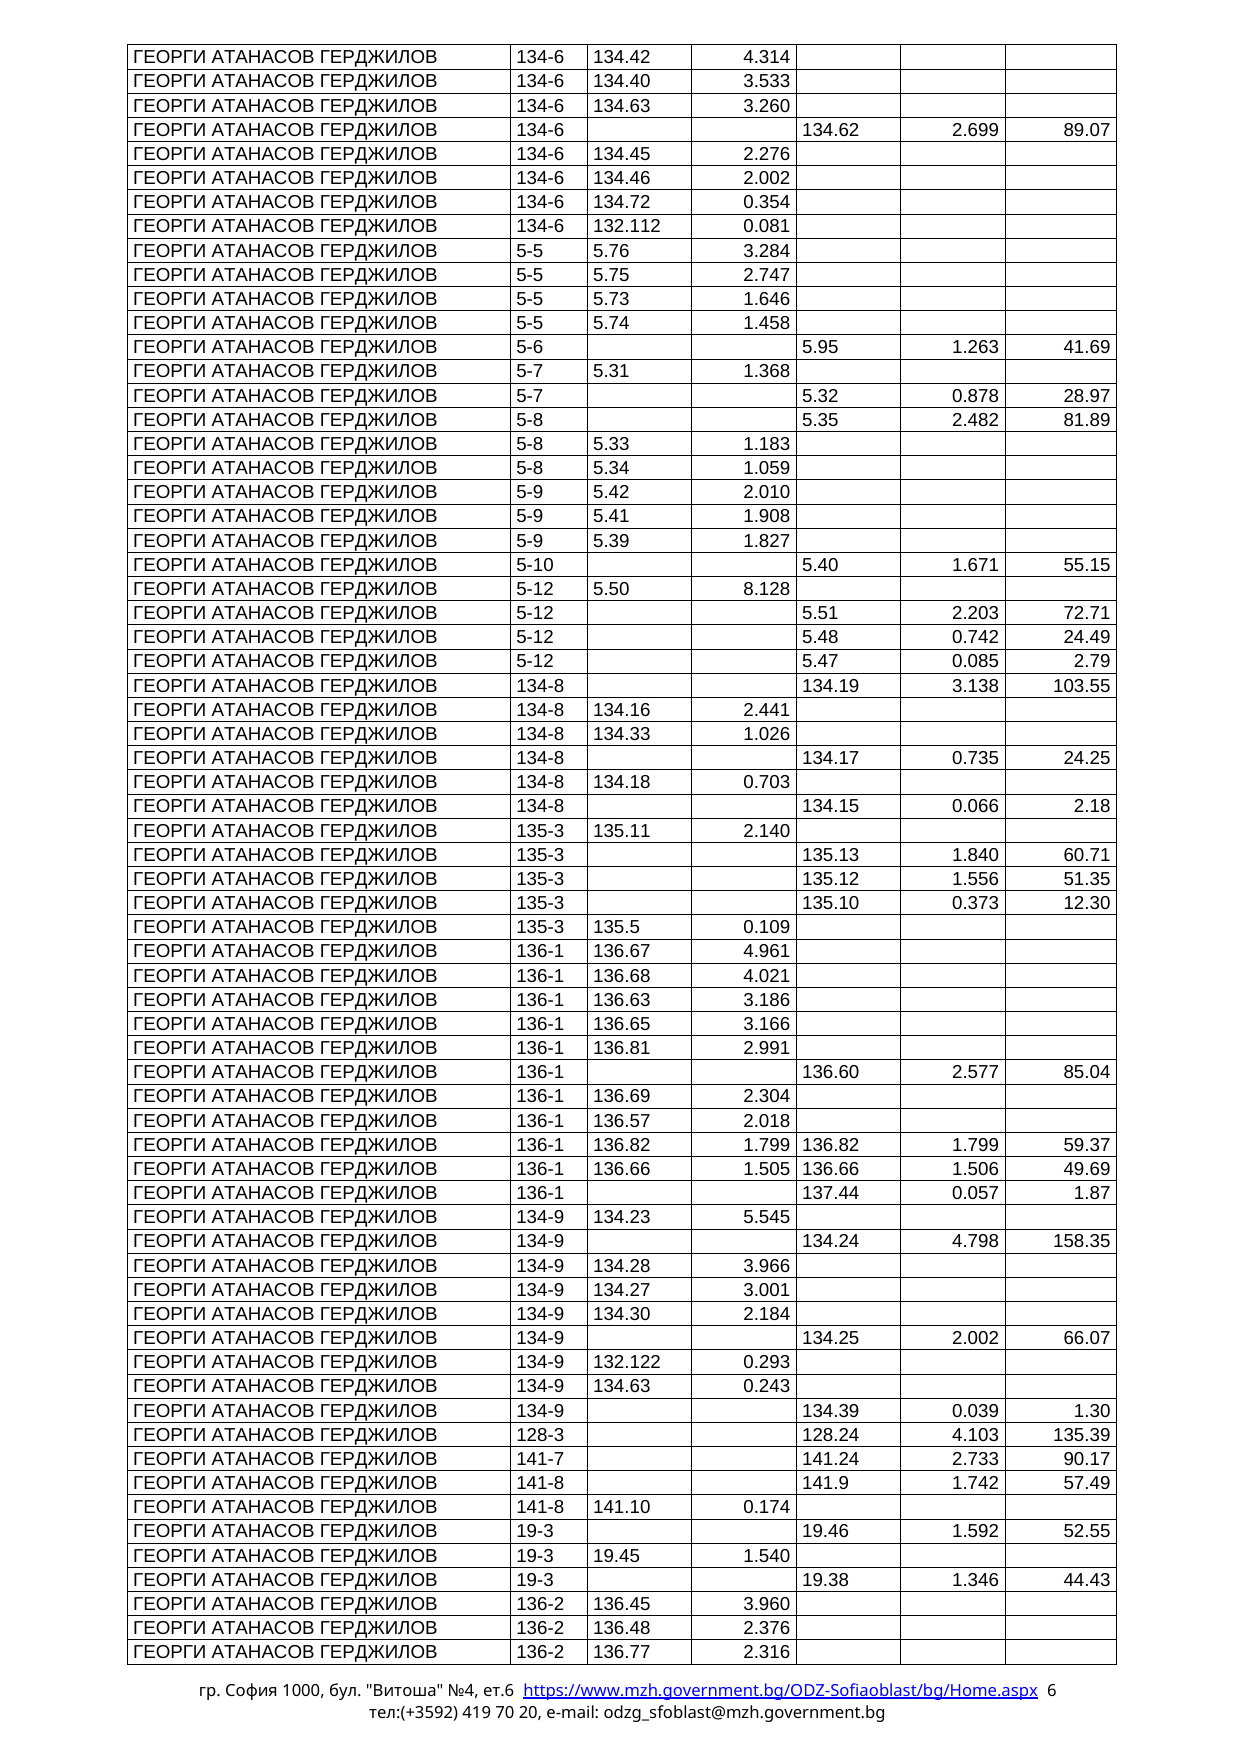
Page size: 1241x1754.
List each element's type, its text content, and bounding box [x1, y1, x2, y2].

table_cell [588, 1326, 691, 1349]
table_cell [1006, 456, 1116, 479]
table_cell [901, 1495, 1005, 1518]
table_cell [797, 45, 900, 68]
table_cell [588, 118, 691, 141]
table_cell 19-3 [511, 1568, 587, 1591]
table_cell ГЕОРГИ АТАНАСОВ ГЕРДЖИЛОВ [128, 360, 510, 383]
table_cell [901, 1109, 1005, 1132]
table_cell 134.17 [797, 746, 900, 769]
table_cell 4.021 [692, 964, 796, 987]
table_cell 2.010 [692, 480, 796, 503]
table_cell 134.39 [797, 1399, 900, 1422]
table_cell 132.112 [588, 215, 691, 238]
table_cell [692, 1326, 796, 1349]
table_cell [1006, 287, 1116, 310]
table_cell 136.57 [588, 1109, 691, 1132]
table_cell [901, 1375, 1005, 1398]
table_cell ГЕОРГИ АТАНАСОВ ГЕРДЖИЛОВ [128, 1133, 510, 1156]
table_cell ГЕОРГИ АТАНАСОВ ГЕРДЖИЛОВ [128, 964, 510, 987]
table_cell ГЕОРГИ АТАНАСОВ ГЕРДЖИЛОВ [128, 1230, 510, 1253]
table_cell 19-3 [511, 1544, 587, 1567]
table_cell 5.75 [588, 263, 691, 286]
table_cell [901, 432, 1005, 455]
table_cell [901, 577, 1005, 600]
table_cell 1.799 [901, 1133, 1005, 1156]
table_cell ГЕОРГИ АТАНАСОВ ГЕРДЖИЛОВ [128, 384, 510, 407]
table_cell 1.827 [692, 529, 796, 552]
table_cell [588, 746, 691, 769]
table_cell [128, 1640, 510, 1663]
table_cell 135.5 [588, 915, 691, 938]
table_cell [901, 505, 1005, 528]
table_cell 5-8 [511, 408, 587, 431]
table_cell 136.48 [588, 1616, 691, 1639]
table_cell 1.026 [692, 722, 796, 745]
table_cell 0.742 [901, 625, 1005, 648]
table_cell 134.23 [588, 1205, 691, 1228]
table_cell 1.540 [692, 1544, 796, 1567]
table_cell 1.592 [901, 1520, 1005, 1543]
table_cell [588, 625, 691, 648]
table_cell [588, 1471, 691, 1494]
table_cell [588, 1230, 691, 1253]
table_cell [1006, 915, 1116, 938]
table_cell 134-9 [511, 1350, 587, 1373]
table_cell [1006, 142, 1116, 165]
table_cell 134-9 [511, 1230, 587, 1253]
table_cell 3.138 [901, 674, 1005, 697]
table_cell 5.95 [797, 335, 900, 358]
table_cell 128.24 [797, 1423, 900, 1446]
table_cell 72.71 [1006, 601, 1116, 624]
table_cell [1006, 70, 1116, 93]
table_cell 5.73 [588, 287, 691, 310]
table_cell 5-5 [511, 287, 587, 310]
table_cell 134.62 [797, 118, 900, 141]
table_cell 5-12 [511, 601, 587, 624]
table_cell [797, 1640, 900, 1663]
table_cell 136-1 [511, 1036, 587, 1059]
table_cell 1.646 [692, 287, 796, 310]
table_cell 2.002 [901, 1326, 1005, 1349]
table_cell 1.840 [901, 843, 1005, 866]
table_cell 3.533 [692, 70, 796, 93]
table_cell [797, 456, 900, 479]
table_cell 2.018 [692, 1109, 796, 1132]
table_cell 3.966 [692, 1254, 796, 1277]
table_cell 1.505 [692, 1157, 796, 1180]
table_cell 134.40 [588, 70, 691, 93]
table_cell [797, 1012, 900, 1035]
table_cell [692, 384, 796, 407]
table_cell 136-1 [511, 988, 587, 1011]
table_cell 134-6 [511, 94, 587, 117]
table_cell ГЕОРГИ АТАНАСОВ ГЕРДЖИЛОВ [128, 698, 510, 721]
table_cell [797, 577, 900, 600]
table_cell [901, 915, 1005, 938]
table_cell ГЕОРГИ АТАНАСОВ ГЕРДЖИЛОВ [128, 940, 510, 963]
table_cell 134-9 [511, 1326, 587, 1349]
table_cell 19-3 [511, 1520, 587, 1543]
table_cell [901, 1036, 1005, 1059]
table_cell 136-2 [511, 1640, 587, 1663]
table_cell ГЕОРГИ АТАНАСОВ ГЕРДЖИЛОВ [128, 215, 510, 238]
table_cell 60.71 [1006, 843, 1116, 866]
table_cell [901, 456, 1005, 479]
table_cell ГЕОРГИ АТАНАСОВ ГЕРДЖИЛОВ [128, 650, 510, 673]
table_cell [901, 770, 1005, 793]
table_cell 135-3 [511, 867, 587, 890]
table_cell ГЕОРГИ АТАНАСОВ ГЕРДЖИЛОВ [128, 432, 510, 455]
table_cell ГЕОРГИ АТАНАСОВ ГЕРДЖИЛОВ [128, 722, 510, 745]
table_cell [901, 1592, 1005, 1615]
table_cell 2.140 [692, 819, 796, 842]
table_cell ГЕОРГИ АТАНАСОВ ГЕРДЖИЛОВ [128, 553, 510, 576]
table_cell [797, 311, 900, 334]
table_cell [692, 1471, 796, 1494]
table_cell ГЕОРГИ АТАНАСОВ ГЕРДЖИЛОВ [128, 577, 510, 600]
table_cell ГЕОРГИ АТАНАСОВ ГЕРДЖИЛОВ [128, 1447, 510, 1470]
table_cell 136.65 [588, 1012, 691, 1035]
table_cell [692, 118, 796, 141]
table_cell [901, 1640, 1005, 1663]
table_cell 134-8 [511, 698, 587, 721]
table_cell 136-1 [511, 1133, 587, 1156]
table_cell [901, 239, 1005, 262]
table_cell [797, 698, 900, 721]
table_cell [128, 70, 510, 93]
table_cell [797, 1375, 900, 1398]
table_cell 2.203 [901, 601, 1005, 624]
table_cell [797, 1278, 900, 1301]
table_cell [1006, 239, 1116, 262]
table_cell [692, 1399, 796, 1422]
table_cell 1.799 [692, 1133, 796, 1156]
table_cell 136-1 [511, 1157, 587, 1180]
table_cell 59.37 [1006, 1133, 1116, 1156]
table_cell [1006, 190, 1116, 213]
table_cell [797, 915, 900, 938]
table_cell 3.001 [692, 1278, 796, 1301]
table_cell [797, 1616, 900, 1639]
table_cell [797, 1495, 900, 1518]
table_cell 135.11 [588, 819, 691, 842]
table_cell [901, 819, 1005, 842]
table_cell [797, 505, 900, 528]
table_cell [797, 1085, 900, 1108]
table_cell 134.45 [588, 142, 691, 165]
table_cell 5-12 [511, 577, 587, 600]
table_cell 4.314 [692, 45, 796, 68]
table_cell 134-9 [511, 1375, 587, 1398]
table_cell 44.43 [1006, 1568, 1116, 1591]
table_cell [588, 1568, 691, 1591]
table_cell 134-9 [511, 1278, 587, 1301]
table_cell 2.441 [692, 698, 796, 721]
table_cell 0.735 [901, 746, 1005, 769]
table_cell ГЕОРГИ АТАНАСОВ ГЕРДЖИЛОВ [128, 1302, 510, 1325]
table_cell 5-7 [511, 360, 587, 383]
table_cell [1006, 1278, 1116, 1301]
table_cell 135-3 [511, 843, 587, 866]
table_cell [1006, 480, 1116, 503]
table_cell [797, 1302, 900, 1325]
table_cell [1006, 988, 1116, 1011]
table_cell [797, 287, 900, 310]
table_cell 51.35 [1006, 867, 1116, 890]
table_cell [588, 1181, 691, 1204]
table_cell 134.24 [797, 1230, 900, 1253]
table_cell [1006, 1205, 1116, 1228]
table_cell 5-7 [511, 384, 587, 407]
table_cell ГЕОРГИ АТАНАСОВ ГЕРДЖИЛОВ [128, 1157, 510, 1180]
table_cell 134.16 [588, 698, 691, 721]
table_cell [692, 1181, 796, 1204]
table_cell [797, 142, 900, 165]
table_cell 2.577 [901, 1060, 1005, 1083]
table_cell [1006, 1302, 1116, 1325]
table_cell [901, 360, 1005, 383]
table_cell 19.46 [797, 1520, 900, 1543]
table_cell ГЕОРГИ АТАНАСОВ ГЕРДЖИЛОВ [128, 988, 510, 1011]
table_cell [588, 1447, 691, 1470]
table_cell [797, 1254, 900, 1277]
table_cell 134.46 [588, 166, 691, 189]
table_cell 24.49 [1006, 625, 1116, 648]
table_cell [797, 190, 900, 213]
table_cell 134.63 [588, 94, 691, 117]
table_cell [797, 770, 900, 793]
table_cell [588, 674, 691, 697]
table_cell 0.293 [692, 1350, 796, 1373]
table_cell [692, 1447, 796, 1470]
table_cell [128, 118, 510, 141]
table_cell 134.63 [588, 1375, 691, 1398]
table_cell 1.671 [901, 553, 1005, 576]
table_cell 2.482 [901, 408, 1005, 431]
table_cell 5.35 [797, 408, 900, 431]
table_cell [797, 94, 900, 117]
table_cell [128, 1592, 510, 1615]
table_cell 5.40 [797, 553, 900, 576]
table_cell ГЕОРГИ АТАНАСОВ ГЕРДЖИЛОВ [128, 867, 510, 890]
table_cell [1006, 94, 1116, 117]
table_cell 141-7 [511, 1447, 587, 1470]
table_cell 2.002 [692, 166, 796, 189]
table_cell ГЕОРГИ АТАНАСОВ ГЕРДЖИЛОВ [128, 529, 510, 552]
table_cell 134.72 [588, 190, 691, 213]
table_cell ГЕОРГИ АТАНАСОВ ГЕРДЖИЛОВ [128, 505, 510, 528]
table_cell [797, 1544, 900, 1567]
table_cell 55.15 [1006, 553, 1116, 576]
table_cell 90.17 [1006, 1447, 1116, 1470]
table_cell [1006, 505, 1116, 528]
table_cell ГЕОРГИ АТАНАСОВ ГЕРДЖИЛОВ [128, 1471, 510, 1494]
table_cell ГЕОРГИ АТАНАСОВ ГЕРДЖИЛОВ [128, 843, 510, 866]
table_cell [588, 650, 691, 673]
table_cell 1.059 [692, 456, 796, 479]
table_cell 136-2 [511, 1616, 587, 1639]
table_cell 134.30 [588, 1302, 691, 1325]
table_cell [1006, 1254, 1116, 1277]
table_cell [901, 1012, 1005, 1035]
table_cell [588, 1399, 691, 1422]
table_cell 4.961 [692, 940, 796, 963]
table_cell 1.346 [901, 1568, 1005, 1591]
table_cell [588, 1060, 691, 1083]
table_cell ГЕОРГИ АТАНАСОВ ГЕРДЖИЛОВ [128, 1254, 510, 1277]
table_cell [797, 1592, 900, 1615]
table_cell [128, 45, 510, 68]
table_cell 12.30 [1006, 891, 1116, 914]
table_cell 134-9 [511, 1302, 587, 1325]
table_cell [1006, 529, 1116, 552]
table_cell [797, 239, 900, 262]
table_cell 5-6 [511, 335, 587, 358]
table_cell 3.166 [692, 1012, 796, 1035]
table_cell ГЕОРГИ АТАНАСОВ ГЕРДЖИЛОВ [128, 1568, 510, 1591]
table_cell [901, 964, 1005, 987]
table_cell [1006, 1640, 1116, 1663]
table_cell ГЕОРГИ АТАНАСОВ ГЕРДЖИЛОВ [128, 142, 510, 165]
table_cell 136-2 [511, 1592, 587, 1615]
table_cell ГЕОРГИ АТАНАСОВ ГЕРДЖИЛОВ [128, 456, 510, 479]
table_cell [692, 1060, 796, 1083]
table_cell [797, 940, 900, 963]
table_cell 134.19 [797, 674, 900, 697]
table_cell 2.733 [901, 1447, 1005, 1470]
table_cell 136.82 [588, 1133, 691, 1156]
table_cell [901, 1205, 1005, 1228]
table_cell ГЕОРГИ АТАНАСОВ ГЕРДЖИЛОВ [128, 625, 510, 648]
table_cell [797, 166, 900, 189]
table_cell [692, 891, 796, 914]
table_cell ГЕОРГИ АТАНАСОВ ГЕРДЖИЛОВ [128, 819, 510, 842]
table_cell 5.545 [692, 1205, 796, 1228]
table_cell [588, 1520, 691, 1543]
table_cell ГЕОРГИ АТАНАСОВ ГЕРДЖИЛОВ [128, 1544, 510, 1567]
table_cell [1006, 360, 1116, 383]
table_cell 128-3 [511, 1423, 587, 1446]
table_cell 1.506 [901, 1157, 1005, 1180]
table_cell 134-6 [511, 118, 587, 141]
table_cell [797, 1350, 900, 1373]
table_cell ГЕОРГИ АТАНАСОВ ГЕРДЖИЛОВ [128, 1495, 510, 1518]
table_cell [588, 601, 691, 624]
table_cell [901, 142, 1005, 165]
table_cell [901, 480, 1005, 503]
table_cell [692, 1520, 796, 1543]
table_cell ГЕОРГИ АТАНАСОВ ГЕРДЖИЛОВ [128, 1085, 510, 1108]
table_cell [901, 1616, 1005, 1639]
table_cell ГЕОРГИ АТАНАСОВ ГЕРДЖИЛОВ [128, 1205, 510, 1228]
table_cell 134-9 [511, 1254, 587, 1277]
table_cell 5-9 [511, 480, 587, 503]
table_cell 135.12 [797, 867, 900, 890]
table_cell 5.47 [797, 650, 900, 673]
table_cell [797, 988, 900, 1011]
table_cell 141-8 [511, 1471, 587, 1494]
table_cell 135-3 [511, 891, 587, 914]
table_cell 2.18 [1006, 795, 1116, 818]
table_cell 85.04 [1006, 1060, 1116, 1083]
table_cell 0.109 [692, 915, 796, 938]
table_cell 0.373 [901, 891, 1005, 914]
table_cell ГЕОРГИ АТАНАСОВ ГЕРДЖИЛОВ [128, 1181, 510, 1204]
table_cell [1006, 1375, 1116, 1398]
table_cell 2.316 [692, 1640, 796, 1663]
table_cell 0.066 [901, 795, 1005, 818]
table_cell [797, 529, 900, 552]
table_cell 134-8 [511, 770, 587, 793]
table_cell 5.33 [588, 432, 691, 455]
table_cell 66.07 [1006, 1326, 1116, 1349]
table_cell 135-3 [511, 915, 587, 938]
table_cell ГЕОРГИ АТАНАСОВ ГЕРДЖИЛОВ [128, 335, 510, 358]
table_cell 2.991 [692, 1036, 796, 1059]
table_cell 132.122 [588, 1350, 691, 1373]
table_cell [692, 843, 796, 866]
table_cell [1006, 770, 1116, 793]
table_cell 5-5 [511, 311, 587, 334]
table_cell 134.27 [588, 1278, 691, 1301]
table_cell ГЕОРГИ АТАНАСОВ ГЕРДЖИЛОВ [128, 166, 510, 189]
table_cell [1006, 1085, 1116, 1108]
table_cell 0.057 [901, 1181, 1005, 1204]
table_cell 158.35 [1006, 1230, 1116, 1253]
table_cell [797, 70, 900, 93]
table_cell [901, 940, 1005, 963]
table_cell [797, 722, 900, 745]
table_cell 5-5 [511, 263, 587, 286]
table_cell 5.48 [797, 625, 900, 648]
table_cell 136-1 [511, 1012, 587, 1035]
table_cell [1006, 166, 1116, 189]
table_cell [901, 1085, 1005, 1108]
table_cell 134-6 [511, 166, 587, 189]
table_cell ГЕОРГИ АТАНАСОВ ГЕРДЖИЛОВ [128, 1350, 510, 1373]
table_cell [1006, 311, 1116, 334]
table_cell [797, 215, 900, 238]
table_cell [692, 674, 796, 697]
table_cell 57.49 [1006, 1471, 1116, 1494]
table_cell [692, 1568, 796, 1591]
table_cell [901, 698, 1005, 721]
table_cell 0.085 [901, 650, 1005, 673]
table_cell [588, 335, 691, 358]
table_cell [1006, 1012, 1116, 1035]
table_cell 136.67 [588, 940, 691, 963]
table_cell [797, 819, 900, 842]
table_cell [692, 625, 796, 648]
table_cell [797, 360, 900, 383]
table_cell 134-6 [511, 215, 587, 238]
table_cell ГЕОРГИ АТАНАСОВ ГЕРДЖИЛОВ [128, 601, 510, 624]
table_cell 52.55 [1006, 1520, 1116, 1543]
table_cell ГЕОРГИ АТАНАСОВ ГЕРДЖИЛОВ [128, 1399, 510, 1422]
table_cell 5.42 [588, 480, 691, 503]
table_cell [901, 45, 1005, 68]
table_cell [1006, 1350, 1116, 1373]
table_cell [901, 287, 1005, 310]
table_cell ГЕОРГИ АТАНАСОВ ГЕРДЖИЛОВ [128, 263, 510, 286]
table_cell 134-6 [511, 70, 587, 93]
table_cell 135-3 [511, 819, 587, 842]
table_cell 1.87 [1006, 1181, 1116, 1204]
table_cell 136-1 [511, 940, 587, 963]
table_cell 135.13 [797, 843, 900, 866]
table_cell 1.30 [1006, 1399, 1116, 1422]
table_cell 5-5 [511, 239, 587, 262]
table_cell ГЕОРГИ АТАНАСОВ ГЕРДЖИЛОВ [128, 770, 510, 793]
table_cell 1.556 [901, 867, 1005, 890]
table_cell 134-9 [511, 1205, 587, 1228]
table_cell [901, 1302, 1005, 1325]
table_cell [901, 529, 1005, 552]
table_cell [901, 215, 1005, 238]
table_cell 0.354 [692, 190, 796, 213]
table_cell [901, 1350, 1005, 1373]
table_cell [128, 94, 510, 117]
table_cell 1.908 [692, 505, 796, 528]
table_cell [901, 1544, 1005, 1567]
table_cell 134-9 [511, 1399, 587, 1422]
table_cell [692, 650, 796, 673]
table_cell 0.039 [901, 1399, 1005, 1422]
table_cell 1.458 [692, 311, 796, 334]
table_cell [901, 722, 1005, 745]
table_cell 136.66 [797, 1157, 900, 1180]
table_cell [692, 1423, 796, 1446]
table_cell 5-8 [511, 432, 587, 455]
table_cell 136.66 [588, 1157, 691, 1180]
table_cell 134-8 [511, 746, 587, 769]
table_cell 134.25 [797, 1326, 900, 1349]
table_cell 136.81 [588, 1036, 691, 1059]
table_cell 41.69 [1006, 335, 1116, 358]
table_cell 136.77 [588, 1640, 691, 1663]
table_cell [1006, 577, 1116, 600]
table_cell ГЕОРГИ АТАНАСОВ ГЕРДЖИЛОВ [128, 190, 510, 213]
table_cell [1006, 1544, 1116, 1567]
table_cell ГЕОРГИ АТАНАСОВ ГЕРДЖИЛОВ [128, 915, 510, 938]
table_cell 4.103 [901, 1423, 1005, 1446]
table_cell ГЕОРГИ АТАНАСОВ ГЕРДЖИЛОВ [128, 746, 510, 769]
table_cell 5.41 [588, 505, 691, 528]
table_cell 24.25 [1006, 746, 1116, 769]
table_cell [1006, 698, 1116, 721]
table_cell 49.69 [1006, 1157, 1116, 1180]
table_cell 3.186 [692, 988, 796, 1011]
table_cell [797, 1205, 900, 1228]
table_cell [1006, 215, 1116, 238]
table_cell [901, 988, 1005, 1011]
table_cell 134.42 [588, 45, 691, 68]
table_cell 2.276 [692, 142, 796, 165]
table_cell ГЕОРГИ АТАНАСОВ ГЕРДЖИЛОВ [128, 408, 510, 431]
table_cell 136-1 [511, 1109, 587, 1132]
table_cell 5.39 [588, 529, 691, 552]
table_cell 1.742 [901, 1471, 1005, 1494]
table_cell [1006, 45, 1116, 68]
table_cell 134.28 [588, 1254, 691, 1277]
table_cell [588, 553, 691, 576]
table_cell 134-6 [511, 190, 587, 213]
table_cell ГЕОРГИ АТАНАСОВ ГЕРДЖИЛОВ [128, 1012, 510, 1035]
table_cell 134.18 [588, 770, 691, 793]
table_cell [692, 408, 796, 431]
table_cell [797, 964, 900, 987]
table_cell 136.82 [797, 1133, 900, 1156]
table_cell 81.89 [1006, 408, 1116, 431]
table_cell 141-8 [511, 1495, 587, 1518]
table_cell ГЕОРГИ АТАНАСОВ ГЕРДЖИЛОВ [128, 1520, 510, 1543]
table_cell [797, 263, 900, 286]
table_cell 134-8 [511, 795, 587, 818]
table_cell 141.24 [797, 1447, 900, 1470]
table_cell 136-1 [511, 1085, 587, 1108]
table_cell 0.878 [901, 384, 1005, 407]
table_cell [692, 867, 796, 890]
table_cell 136-1 [511, 964, 587, 987]
table_cell 0.174 [692, 1495, 796, 1518]
table_cell [588, 843, 691, 866]
table_cell 2.699 [901, 118, 1005, 141]
table_cell 134-6 [511, 142, 587, 165]
table_cell 2.304 [692, 1085, 796, 1108]
table_cell [1006, 1109, 1116, 1132]
table_cell ГЕОРГИ АТАНАСОВ ГЕРДЖИЛОВ [128, 311, 510, 334]
table_cell 0.081 [692, 215, 796, 238]
table_cell 0.243 [692, 1375, 796, 1398]
table_cell 5-12 [511, 650, 587, 673]
table_cell 3.260 [692, 94, 796, 117]
table_cell [588, 867, 691, 890]
table_cell [901, 190, 1005, 213]
table_cell 2.376 [692, 1616, 796, 1639]
table_cell [901, 263, 1005, 286]
table_cell 3.960 [692, 1592, 796, 1615]
table_cell [1006, 1592, 1116, 1615]
table_cell 1.183 [692, 432, 796, 455]
table_cell [797, 480, 900, 503]
table_cell ГЕОРГИ АТАНАСОВ ГЕРДЖИЛОВ [128, 1036, 510, 1059]
table_cell ГЕОРГИ АТАНАСОВ ГЕРДЖИЛОВ [128, 1326, 510, 1349]
table_cell 136.60 [797, 1060, 900, 1083]
table_cell 5-9 [511, 505, 587, 528]
table_cell 137.44 [797, 1181, 900, 1204]
table_cell 28.97 [1006, 384, 1116, 407]
table_cell [901, 70, 1005, 93]
table_cell 2.79 [1006, 650, 1116, 673]
table_cell 5.76 [588, 239, 691, 262]
table_cell 0.703 [692, 770, 796, 793]
table_cell 134-6 [511, 45, 587, 68]
table_cell ГЕОРГИ АТАНАСОВ ГЕРДЖИЛОВ [128, 674, 510, 697]
table_cell [1006, 1036, 1116, 1059]
table_cell 5-9 [511, 529, 587, 552]
table_cell 135.39 [1006, 1423, 1116, 1446]
table_cell 5-8 [511, 456, 587, 479]
table_cell [692, 601, 796, 624]
table_cell 141.9 [797, 1471, 900, 1494]
table_cell 5.32 [797, 384, 900, 407]
table_cell 5.74 [588, 311, 691, 334]
table_cell 5.51 [797, 601, 900, 624]
table_cell 136.45 [588, 1592, 691, 1615]
table_cell [1006, 940, 1116, 963]
table_cell [797, 432, 900, 455]
table_cell [901, 94, 1005, 117]
table_cell 8.128 [692, 577, 796, 600]
table_cell ГЕОРГИ АТАНАСОВ ГЕРДЖИЛОВ [128, 287, 510, 310]
table_cell [901, 1278, 1005, 1301]
table_cell [1006, 1616, 1116, 1639]
table_cell 1.263 [901, 335, 1005, 358]
table_cell 136.68 [588, 964, 691, 987]
table_cell 5-10 [511, 553, 587, 576]
table_cell [588, 408, 691, 431]
table_cell [588, 795, 691, 818]
table_cell [1006, 819, 1116, 842]
table_cell [1006, 432, 1116, 455]
table_cell 5.50 [588, 577, 691, 600]
table_cell [797, 1036, 900, 1059]
table_cell [692, 553, 796, 576]
table_cell 136-1 [511, 1181, 587, 1204]
table_cell 2.184 [692, 1302, 796, 1325]
table_cell ГЕОРГИ АТАНАСОВ ГЕРДЖИЛОВ [128, 239, 510, 262]
table_cell 89.07 [1006, 118, 1116, 141]
table_cell 103.55 [1006, 674, 1116, 697]
table_cell ГЕОРГИ АТАНАСОВ ГЕРДЖИЛОВ [128, 480, 510, 503]
table_cell 4.798 [901, 1230, 1005, 1253]
table_cell 134.33 [588, 722, 691, 745]
table_cell 135.10 [797, 891, 900, 914]
table_cell ГЕОРГИ АТАНАСОВ ГЕРДЖИЛОВ [128, 1060, 510, 1083]
table_cell 5.34 [588, 456, 691, 479]
table_cell 2.747 [692, 263, 796, 286]
table_cell [1006, 964, 1116, 987]
table_cell 141.10 [588, 1495, 691, 1518]
table_cell 136.63 [588, 988, 691, 1011]
table_cell 1.368 [692, 360, 796, 383]
table_cell [1006, 263, 1116, 286]
table_cell ГЕОРГИ АТАНАСОВ ГЕРДЖИЛОВ [128, 891, 510, 914]
table_cell [588, 891, 691, 914]
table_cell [128, 1616, 510, 1639]
table_cell 3.284 [692, 239, 796, 262]
table_cell ГЕОРГИ АТАНАСОВ ГЕРДЖИЛОВ [128, 1109, 510, 1132]
table_cell [901, 1254, 1005, 1277]
table_cell 5-12 [511, 625, 587, 648]
table_cell 136-1 [511, 1060, 587, 1083]
table_cell [1006, 722, 1116, 745]
table_cell [692, 335, 796, 358]
table_cell 134.15 [797, 795, 900, 818]
table_cell 19.38 [797, 1568, 900, 1591]
table_cell 5.31 [588, 360, 691, 383]
table_cell ГЕОРГИ АТАНАСОВ ГЕРДЖИЛОВ [128, 1423, 510, 1446]
table_cell [588, 1423, 691, 1446]
table_cell 134-8 [511, 722, 587, 745]
table_cell [692, 795, 796, 818]
table_cell 134-8 [511, 674, 587, 697]
table_cell ГЕОРГИ АТАНАСОВ ГЕРДЖИЛОВ [128, 795, 510, 818]
table_cell 19.45 [588, 1544, 691, 1567]
table_cell [692, 1230, 796, 1253]
table_cell [692, 746, 796, 769]
table_cell ГЕОРГИ АТАНАСОВ ГЕРДЖИЛОВ [128, 1375, 510, 1398]
table_cell 136.69 [588, 1085, 691, 1108]
table_cell [901, 311, 1005, 334]
table_cell [588, 384, 691, 407]
table_cell ГЕОРГИ АТАНАСОВ ГЕРДЖИЛОВ [128, 1278, 510, 1301]
table_cell [901, 166, 1005, 189]
table_cell [797, 1109, 900, 1132]
table_cell [1006, 1495, 1116, 1518]
